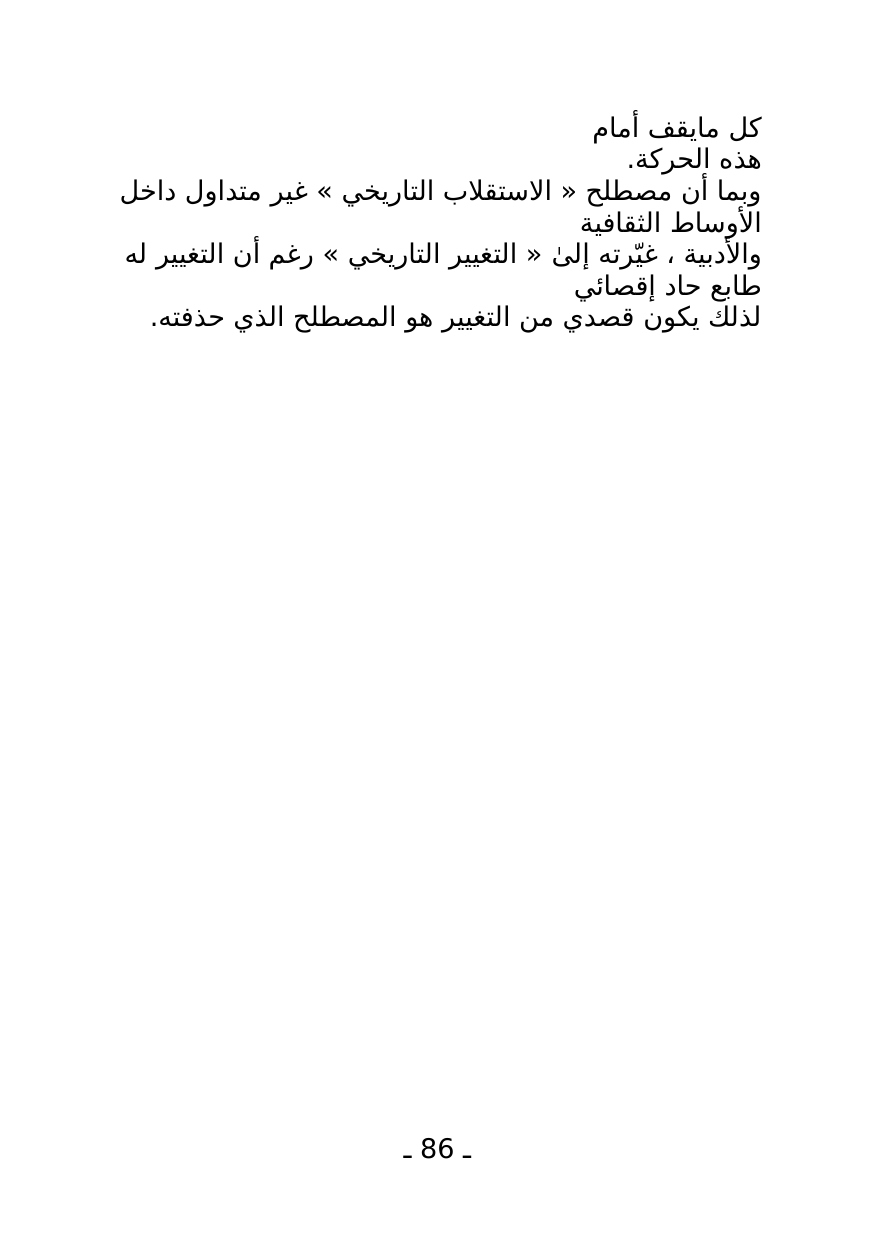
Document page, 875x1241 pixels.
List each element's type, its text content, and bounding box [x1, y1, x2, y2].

text وبما أن مصطلح « الاستقلاب التاريخي » غير متداول داخل الأوساط الثقافية والأدبية ، غيّرته إلىٰ « التغيير التاريخي » رغم أن التغيير له طابع حاد إقصائي لذلك يكون قصدي من التغيير هو المصطلح الذي حذفته. [112, 175, 762, 333]
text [112, 112, 762, 175]
